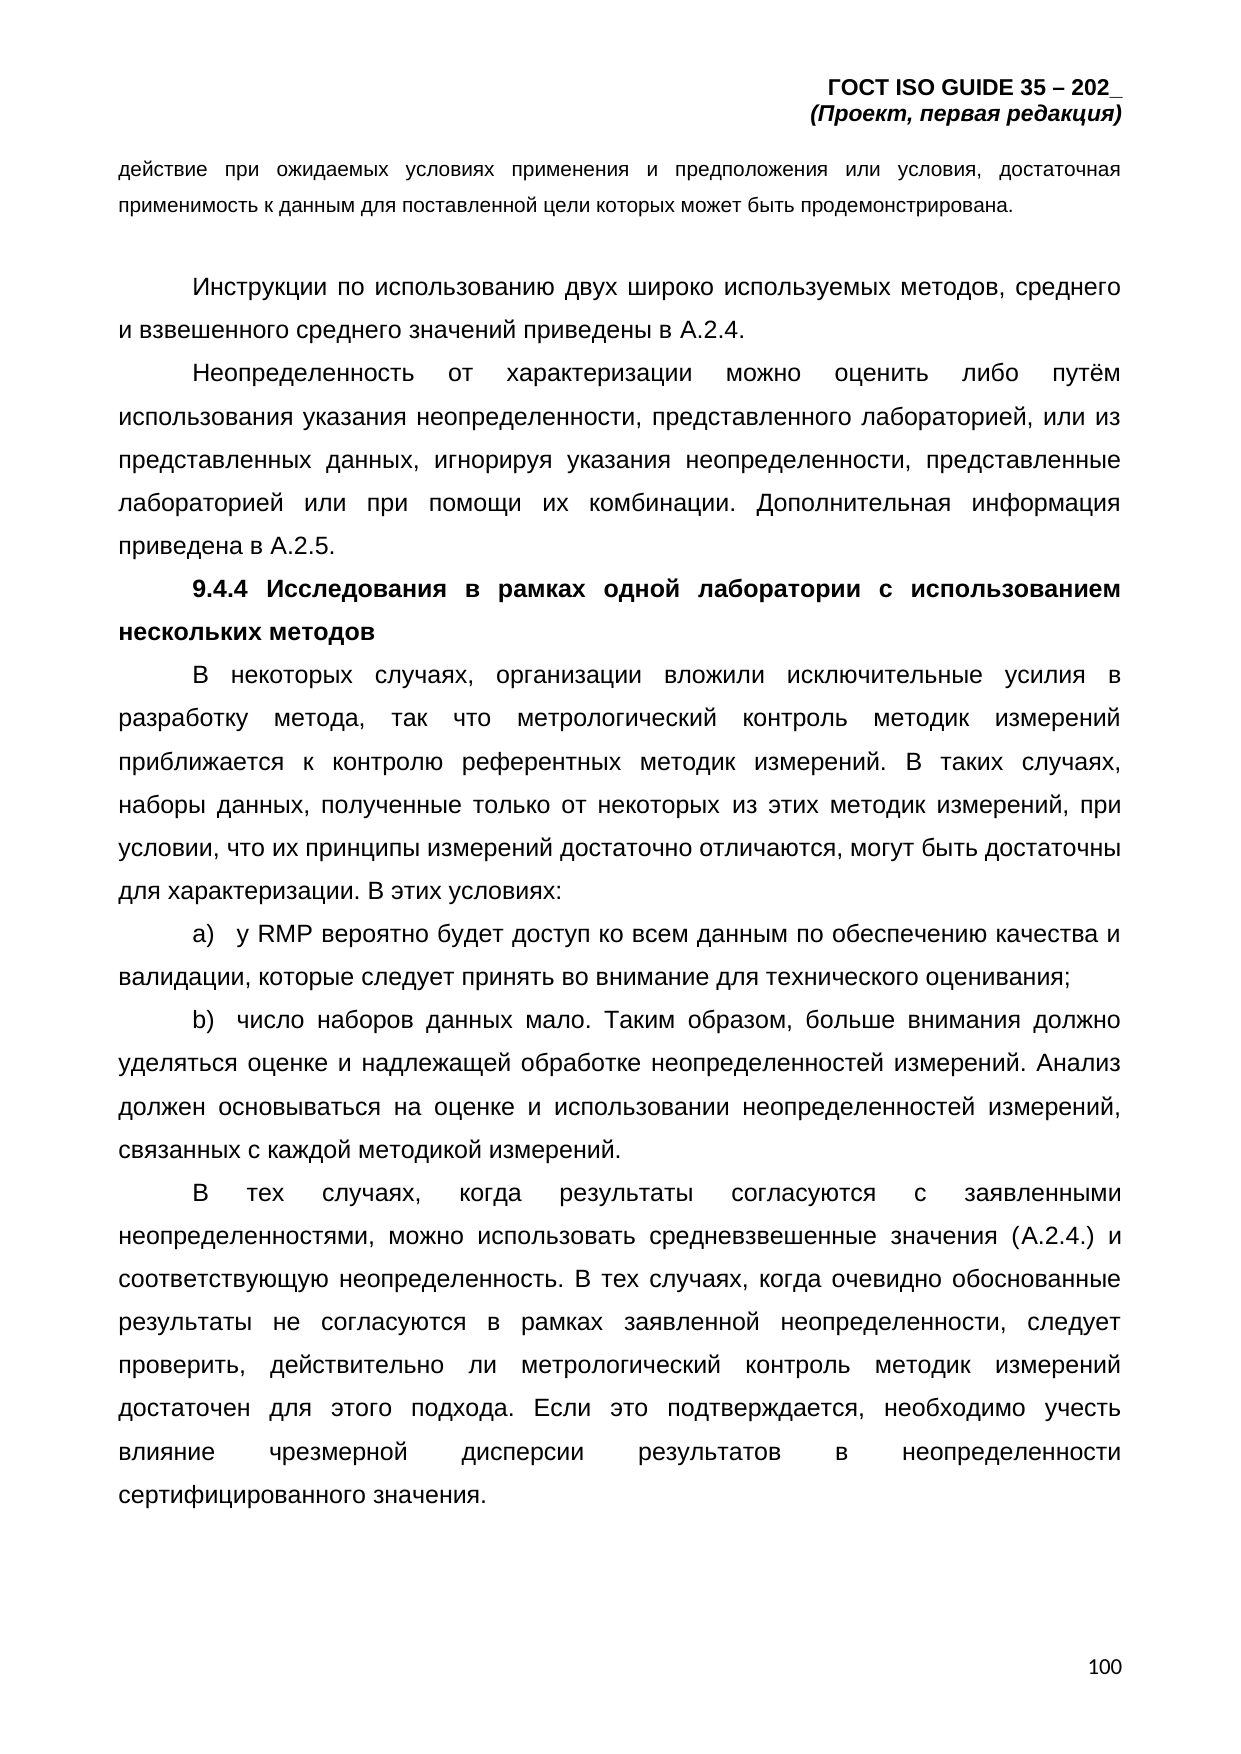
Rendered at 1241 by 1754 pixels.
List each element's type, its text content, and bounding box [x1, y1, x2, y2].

text В некоторых случаях, организации вложили исключительные усилия в разработку метода, так что метрологический контроль методик измерений приближается к контролю референтных методик измерений. В таких случаях, наборы данных, полученные только от некоторых из этих методик измерений, при условии, что их принципы измерений достаточно отличаются, могут быть достаточны для характеризации. В этих условиях: [118, 660, 1122, 904]
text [118, 157, 1122, 217]
text Инструкции по использованию двух широко используемых методов, среднего и взвешенного среднего значений приведены в A.2.4. [118, 272, 1122, 344]
text Неопределенность от характеризации можно оценить либо путём использования указания неопределенности, представленного лабораторией, или из представленных данных, игнорируя указания неопределенности, представленные лабораторией или при помощи их комбинации. Дополнительная информация приведена в A.2.5. [118, 358, 1122, 559]
text b) число наборов данных мало. Таким образом, больше внимания должно уделяться оценке и надлежащей обработке неопределенностей измерений. Анализ должен основываться на оценке и использовании неопределенностей измерений, связанных с каждой методикой измерений. [118, 1005, 1122, 1163]
text 9.4.4 Исследования в рамках одной лаборатории с использованием нескольких методов [118, 574, 1122, 646]
text В тех случаях, когда результаты согласуются с заявленными неопределенностями, можно использовать средневзвешенные значения (A.2.4.) и соответствующую неопределенность. В тех случаях, когда очевидно обоснованные результаты не согласуются в рамках заявленной неопределенности, следует проверить, действительно ли метрологический контроль методик измерений достаточен для этого подхода. Если это подтверждается, необходимо учесть влияние чрезмерной дисперсии результатов в неопределенности сертифицированного значения. [118, 1178, 1122, 1508]
text a) у RMP вероятно будет доступ ко всем данным по обеспечению качества и валидации, которые следует принять во внимание для технического оценивания; [118, 919, 1122, 991]
